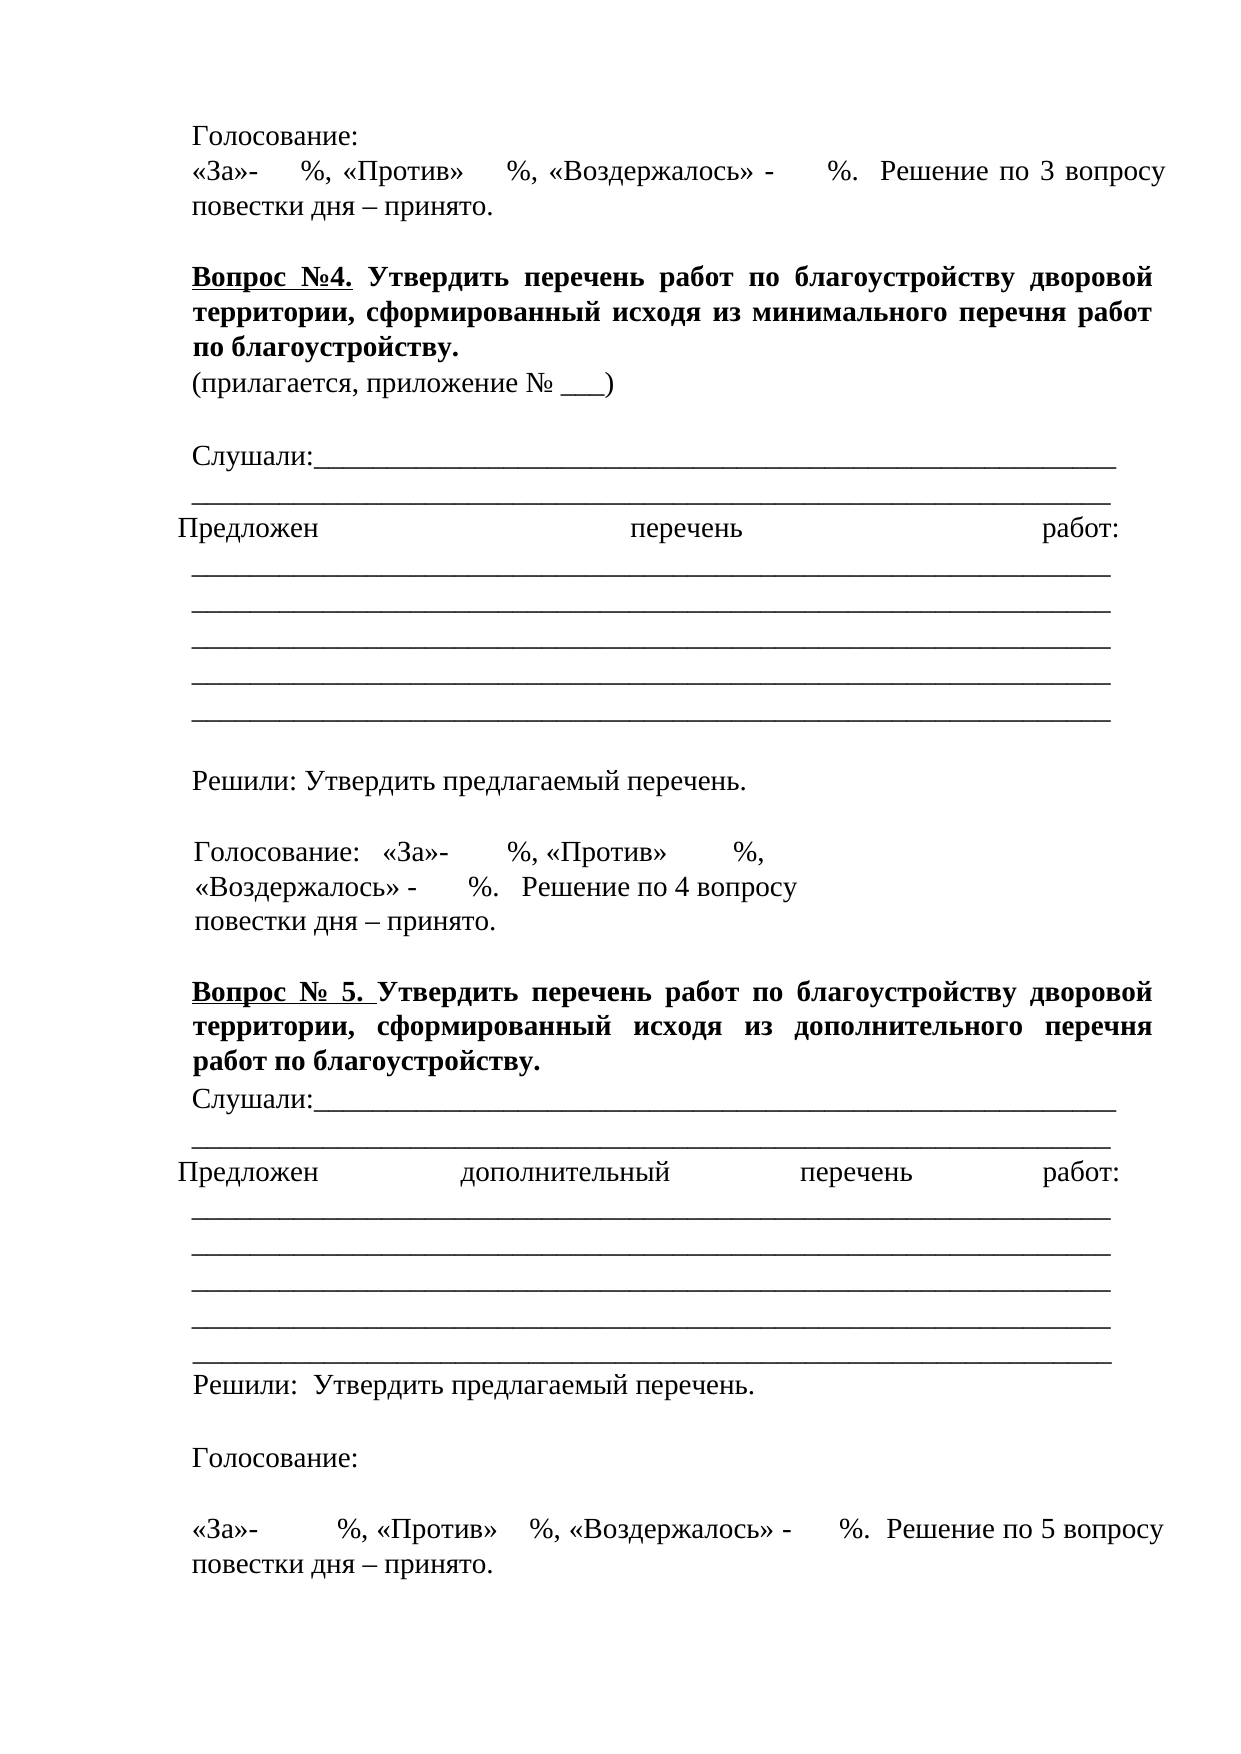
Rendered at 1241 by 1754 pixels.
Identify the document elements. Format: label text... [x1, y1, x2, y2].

text «За»- %, «Против» %, «Воздержалось» - %. Решение по 3 вопросу повестки дня – принято. [192, 153, 1168, 222]
text Предложен перечень работ: [177, 511, 1181, 544]
text _______________________________________________________________ [192, 474, 1181, 508]
text (прилагается, приложение № ___) [192, 365, 1168, 398]
text _______________________________________________________________ _______________________________________________________________ Решили: Утвердить предлагаемый перечень. [192, 1298, 1181, 1401]
text _______________________________________________________________ [192, 691, 1181, 724]
text _______________________________________________________________ [192, 1225, 1181, 1259]
text _______________________________________________________________ [192, 654, 1181, 688]
text _______________________________________________________________ [192, 1189, 1181, 1223]
text Слушали:_______________________________________________________ [192, 438, 1181, 472]
text Вопрос №4. Утвердить перечень работ по благоустройству дворовой территории, сформированный исходя из минимального перечня работ по благоустройству. [192, 259, 1153, 363]
text Решили: Утвердить предлагаемый перечень. [192, 763, 1168, 797]
text Вопрос № 5. Утвердить перечень работ по благоустройству дворовой территории, сформированный исходя из дополнительного перечня работ по благоустройству. [192, 974, 1153, 1077]
text Слушали:_______________________________________________________ [192, 1081, 1181, 1115]
text _______________________________________________________________ [192, 618, 1181, 652]
text _______________________________________________________________ [192, 546, 1181, 579]
text «За»- %, «Против» %, «Воздержалось» - %. Решение по 5 вопросу повестки дня – принято. [192, 1511, 1168, 1579]
text _______________________________________________________________ [192, 582, 1181, 616]
text Предложен дополнительный перечень работ: [177, 1154, 1181, 1187]
text _______________________________________________________________ [192, 1262, 1181, 1295]
text _______________________________________________________________ [192, 1118, 1181, 1151]
text Голосование: [192, 118, 1168, 152]
text Голосование: [192, 1440, 1168, 1473]
text Голосование: «За»- %, «Против» %, «Воздержалось» - %. Решение по 4 вопросу повестки дня – принято. [193, 834, 916, 936]
